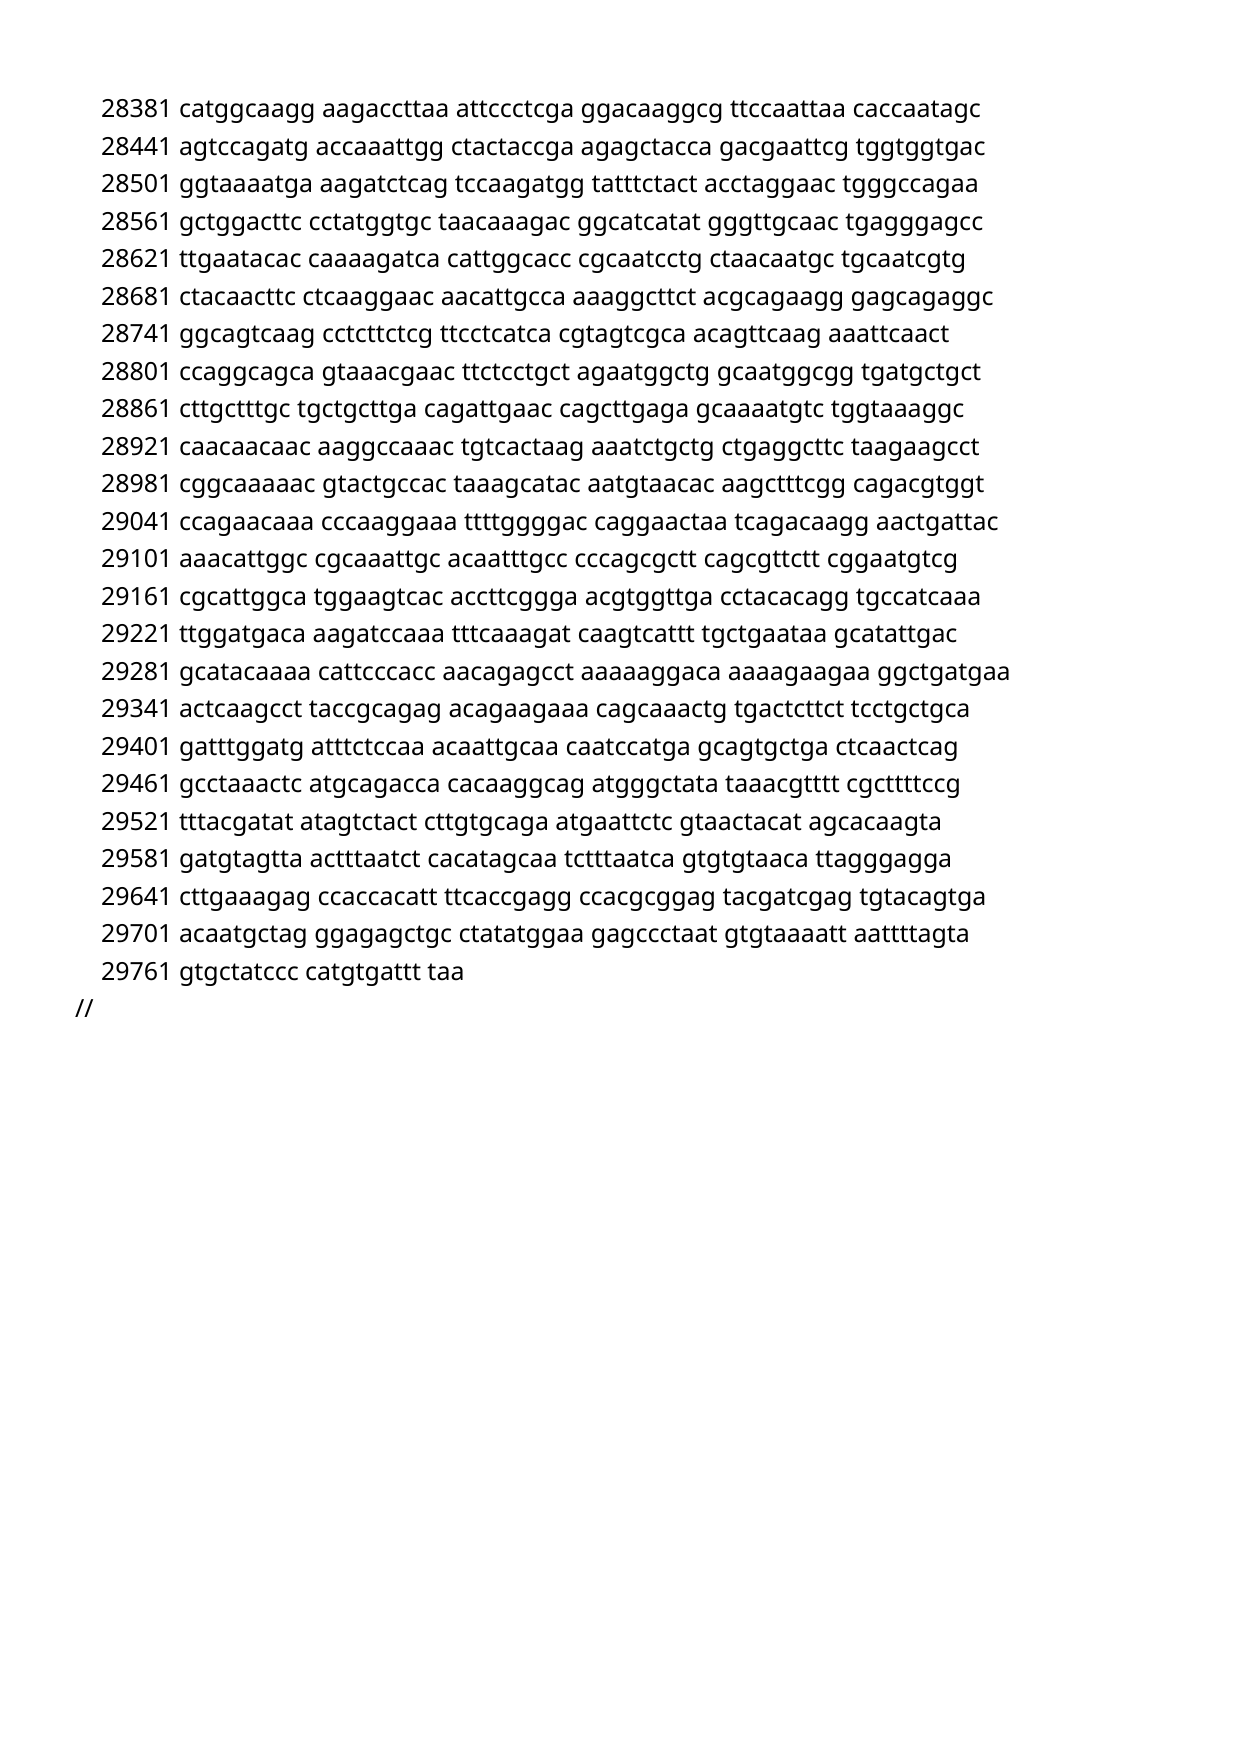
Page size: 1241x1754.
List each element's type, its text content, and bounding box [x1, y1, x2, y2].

text 29401 gatttggatg atttctccaa acaattgcaa caatccatga gcagtgctga ctcaactcag [75, 727, 1165, 764]
text 29281 gcatacaaaa cattcccacc aacagagcct aaaaaggaca aaaagaagaa ggctgatgaa [75, 652, 1165, 689]
text 29701 acaatgctag ggagagctgc ctatatggaa gagccctaat gtgtaaaatt aattttagta [75, 914, 1165, 952]
text 28561 gctggacttc cctatggtgc taacaaagac ggcatcatat gggttgcaac tgagggagcc [75, 202, 1165, 239]
text 28501 ggtaaaatga aagatctcag tccaagatgg tatttctact acctaggaac tgggccagaa [75, 164, 1165, 202]
text 29161 cgcattggca tggaagtcac accttcggga acgtggttga cctacacagg tgccatcaaa [75, 577, 1165, 614]
text 28981 cggcaaaaac gtactgccac taaagcatac aatgtaacac aagctttcgg cagacgtggt [75, 464, 1165, 502]
text 28681 ctacaacttc ctcaaggaac aacattgcca aaaggcttct acgcagaagg gagcagaggc [75, 277, 1165, 314]
text 28741 ggcagtcaag cctcttctcg ttcctcatca cgtagtcgca acagttcaag aaattcaact [75, 314, 1165, 352]
text 29221 ttggatgaca aagatccaaa tttcaaagat caagtcattt tgctgaataa gcatattgac [75, 614, 1165, 652]
text 29581 gatgtagtta actttaatct cacatagcaa tctttaatca gtgtgtaaca ttagggagga [75, 839, 1165, 877]
text 29521 tttacgatat atagtctact cttgtgcaga atgaattctc gtaactacat agcacaagta [75, 802, 1165, 839]
text 29761 gtgctatccc catgtgattt taa [75, 952, 1165, 989]
text 28921 caacaacaac aaggccaaac tgtcactaag aaatctgctg ctgaggcttc taagaagcct [75, 427, 1165, 464]
text 28441 agtccagatg accaaattgg ctactaccga agagctacca gacgaattcg tggtggtgac [75, 127, 1165, 164]
text 29341 actcaagcct taccgcagag acagaagaaa cagcaaactg tgactcttct tcctgctgca [75, 689, 1165, 727]
text 28861 cttgctttgc tgctgcttga cagattgaac cagcttgaga gcaaaatgtc tggtaaaggc [75, 389, 1165, 427]
text 29461 gcctaaactc atgcagacca cacaaggcag atgggctata taaacgtttt cgcttttccg [75, 764, 1165, 802]
text 28381 catggcaagg aagaccttaa attccctcga ggacaaggcg ttccaattaa caccaatagc [75, 89, 1165, 127]
text 29041 ccagaacaaa cccaaggaaa ttttggggac caggaactaa tcagacaagg aactgattac [75, 502, 1165, 539]
text 28801 ccaggcagca gtaaacgaac ttctcctgct agaatggctg gcaatggcgg tgatgctgct [75, 352, 1165, 389]
text // [75, 989, 1165, 1027]
text 29101 aaacattggc cgcaaattgc acaatttgcc cccagcgctt cagcgttctt cggaatgtcg [75, 539, 1165, 577]
text 28621 ttgaatacac caaaagatca cattggcacc cgcaatcctg ctaacaatgc tgcaatcgtg [75, 239, 1165, 277]
text 29641 cttgaaagag ccaccacatt ttcaccgagg ccacgcggag tacgatcgag tgtacagtga [75, 877, 1165, 914]
